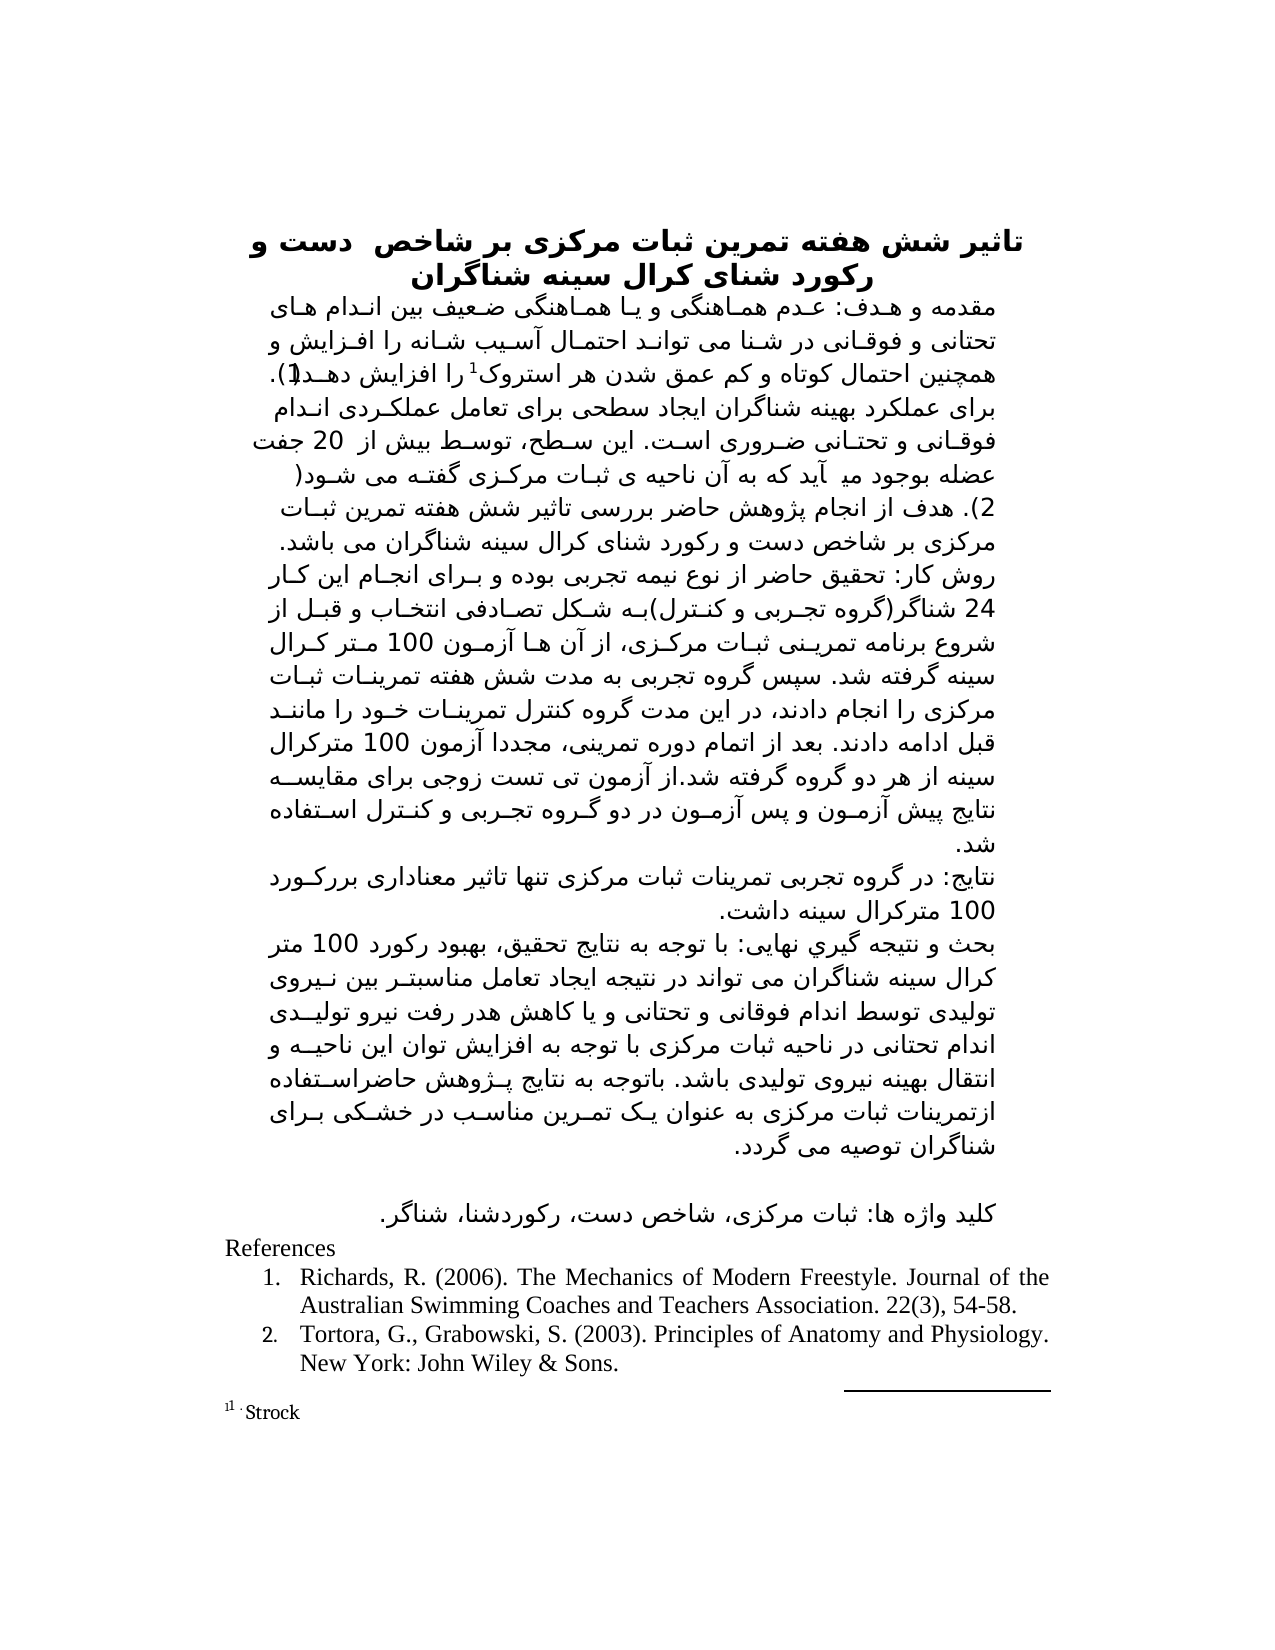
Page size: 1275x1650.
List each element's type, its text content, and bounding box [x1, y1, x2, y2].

text بحث و نتيجه گيري نهایی: با توجه به نتایج تحقیق، بهبود رکورد 100 متر کرال سینه شناگران می تواند در نتیجه ایجاد تعامل مناسبتر بین نیروی تولیدی توسط اندام فوقانی و تحتانی و یا کاهش هدر رفت نیرو تولیدی اندام تحتانی در ناحیه ثبات مرکزی با توجه به افزایش توان این ناحیه و انتقال بهینه نیروی تولیدی باشد. باتوجه به نتایج پژوهش حاضراستفاده ازتمرینات ثبات مرکزی به عنوان یک تمرین مناسب در خشکی برای شناگران توصیه می گردد. [269, 930, 996, 1160]
text کلید واژه ها: ثبات مرکزی، شاخص دست، رکوردشنا، شناگر. [269, 1199, 996, 1229]
list Tortora, G., Grabowski, S. (2003). Principles of Anatomy and Physiology. New York: John Wiley & Sons. [262, 1319, 1051, 1377]
text نتایج: در گروه تجربی تمرینات ثبات مرکزی تنها تاثیر معناداری بررکورد 100 مترکرال سینه داشت. [269, 863, 996, 925]
text مقدمه و هدف: عدم هماهنگی و یا هماهنگی ضعیف بین اندام های تحتانی و فوقانی در شنا می تواند احتمال آسیب شانه را افزایش و همچنین احتمال کوتاه و کم عمق شدن هر استروک را افزایش دهد(1). برای عملکرد بهینه شناگران ایجاد سطحی برای تعامل عملکردی اندام فوقانی و تحتانی ضروری است. این سطح، توسط بیش از 20 جفت عضله بوجود میآید که به آن ناحیه ی ثبات مرکزی گفته می شود(2). هدف از انجام پژوهش حاضر بررسی تاثیر شش هفته تمرین ثبات مرکزی بر شاخص دست و رکورد شنای کرال سینه شناگران می باشد. [269, 292, 996, 556]
text تاثیر شش هفته تمرین ثبات مرکزی بر شاخص دست و رکورد شنای کرال سینه شناگران [224, 224, 1051, 292]
text روش کار: تحقیق حاضر از نوع نیمه تجربی بوده و برای انجام این کار 24 شناگر(گروه تجربی و کنترل)به شکل تصادفی انتخاب و قبل از شروع برنامه تمرینی ثبات مرکزی، از آن ها آزمون 100 متر کرال سینه گرفته شد. سپس گروه تجربی به مدت شش هفته تمرینات ثبات مرکزی را انجام دادند، در این مدت گروه کنترل تمرینات خود را مانند قبل ادامه دادند. بعد از اتمام دوره تمرینی، مجددا آزمون 100 مترکرال سینه از هر دو گروه گرفته شد.از آزمون تی تست زوجی برای مقایسه نتایج پیش آزمون و پس آزمون در دو گروه تجربی و کنترل استفاده شد. [269, 561, 996, 858]
text References [224, 1233, 1051, 1262]
list Richards, R. (2006). The Mechanics of Modern Freestyle. Journal of the Australian Swimming Coaches and Teachers Association. 22(3), 54-58. [262, 1262, 1051, 1319]
